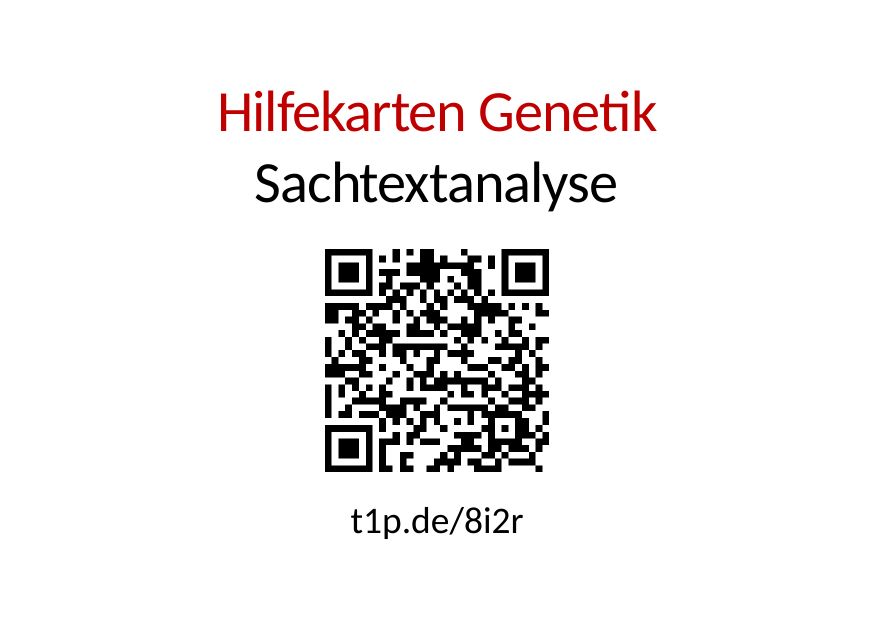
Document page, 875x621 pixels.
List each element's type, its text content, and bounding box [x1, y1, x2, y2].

picture [318, 242, 556, 479]
title t1p.de/8i2r [75, 497, 799, 543]
title Hilfekarten Genetik Sachtextanalyse [75, 75, 799, 217]
